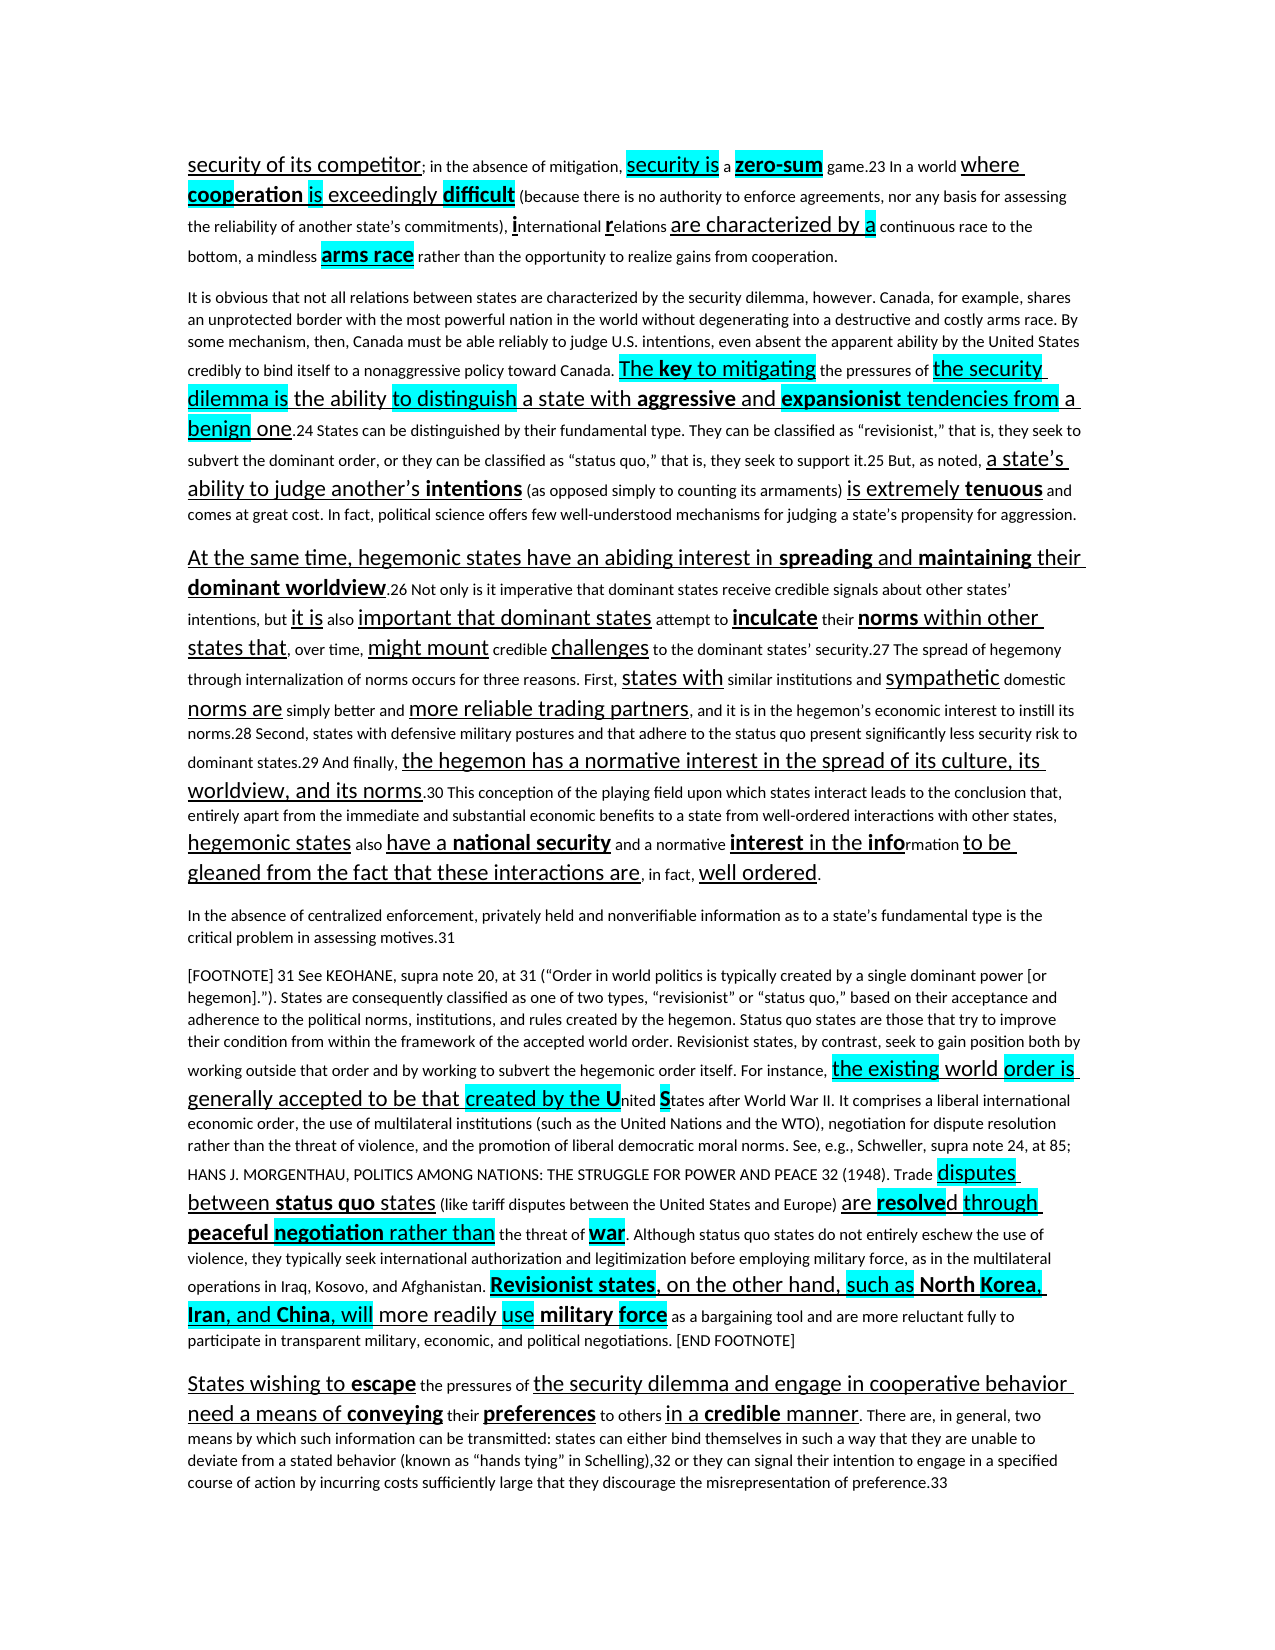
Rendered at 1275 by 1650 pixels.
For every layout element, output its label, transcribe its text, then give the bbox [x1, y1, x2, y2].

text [187, 150, 1087, 269]
text [FOOTNOTE] 31 See KEOHANE, supra note 20, at 31 (“Order in world politics is typically created by a single dominant power [or hegemon].”). States are consequently classified as one of two types, “revisionist” or “status quo,” based on their acceptance and adherence to the political norms, institutions, and rules created by the hegemon. Status quo states are those that try to improve their condition from within the framework of the accepted world order. Revisionist states, by contrast, seek to gain position both by working outside that order and by working to subvert the hegemonic order itself. For instance, the existing world order is generally accepted to be that created by the United States after World War II. It comprises a liberal international economic order, the use of multilateral institutions (such as the United Nations and the WTO), negotiation for dispute resolution rather than the threat of violence, and the promotion of liberal democratic moral norms. See, e.g., Schweller, supra note 24, at 85; HANS J. MORGENTHAU, POLITICS AMONG NATIONS: THE STRUGGLE FOR POWER AND PEACE 32 (1948). Trade disputes between status quo states (like tariff disputes between the United States and Europe) are resolved through peaceful negotiation rather than the threat of war. Although status quo states do not entirely eschew the use of violence, they typically seek international authorization and legitimization before employing military force, as in the multilateral operations in Iraq, Kosovo, and Afghanistan. Revisionist states, on the other hand, such as North Korea, Iran, and China, will more readily use military force as a bargaining tool and are more reluctant fully to participate in transparent military, economic, and political negotiations. [END FOOTNOTE] [187, 966, 1087, 1351]
text At the same time, hegemonic states have an abiding interest in spreading and maintaining their dominant worldview.26 Not only is it imperative that dominant states receive credible signals about other states’ intentions, but it is also important that dominant states attempt to inculcate their norms within other states that, over time, might mount credible challenges to the dominant states’ security.27 The spread of hegemony through internalization of norms occurs for three reasons. First, states with similar institutions and sympathetic domestic norms are simply better and more reliable trading partners, and it is in the hegemon’s economic interest to instill its norms.28 Second, states with defensive military postures and that adhere to the status quo present significantly less security risk to dominant states.29 And finally, the hegemon has a normative interest in the spread of its culture, its worldview, and its norms.30 This conception of the playing field upon which states interact leads to the conclusion that, entirely apart from the immediate and substantial economic benefits to a state from well-ordered interactions with other states, hegemonic states also have a national security and a normative interest in the information to be gleaned from the fact that these interactions are, in fact, well ordered. [187, 543, 1087, 886]
text States wishing to escape the pressures of the security dilemma and engage in cooperative behavior need a means of conveying their preferences to others in a credible manner. There are, in general, two means by which such information can be transmitted: states can either bind themselves in such a way that they are unable to deviate from a stated behavior (known as “hands tying” in Schelling),32 or they can signal their intention to engage in a specified course of action by incurring costs sufficiently large that they discourage the misrepresentation of preference.33 [187, 1369, 1087, 1493]
text It is obvious that not all relations between states are characterized by the security dilemma, however. Canada, for example, shares an unprotected border with the most powerful nation in the world without degenerating into a destructive and costly arms race. By some mechanism, then, Canada must be able reliably to judge U.S. intentions, even absent the apparent ability by the United States credibly to bind itself to a nonaggressive policy toward Canada. The key to mitigating the pressures of the security dilemma is the ability to distinguish a state with aggressive and expansionist tendencies from a benign one.24 States can be distinguished by their fundamental type. They can be classified as “revisionist,” that is, they seek to subvert the dominant order, or they can be classified as “status quo,” that is, they seek to support it.25 But, as noted, a state’s ability to judge another’s intentions (as opposed simply to counting its armaments) is extremely tenuous and comes at great cost. In fact, political science offers few well-understood mechanisms for judging a state’s propensity for aggression. [187, 287, 1087, 524]
text In the absence of centralized enforcement, privately held and nonverifiable information as to a state’s fundamental type is the critical problem in assessing motives.31 [187, 905, 1087, 947]
